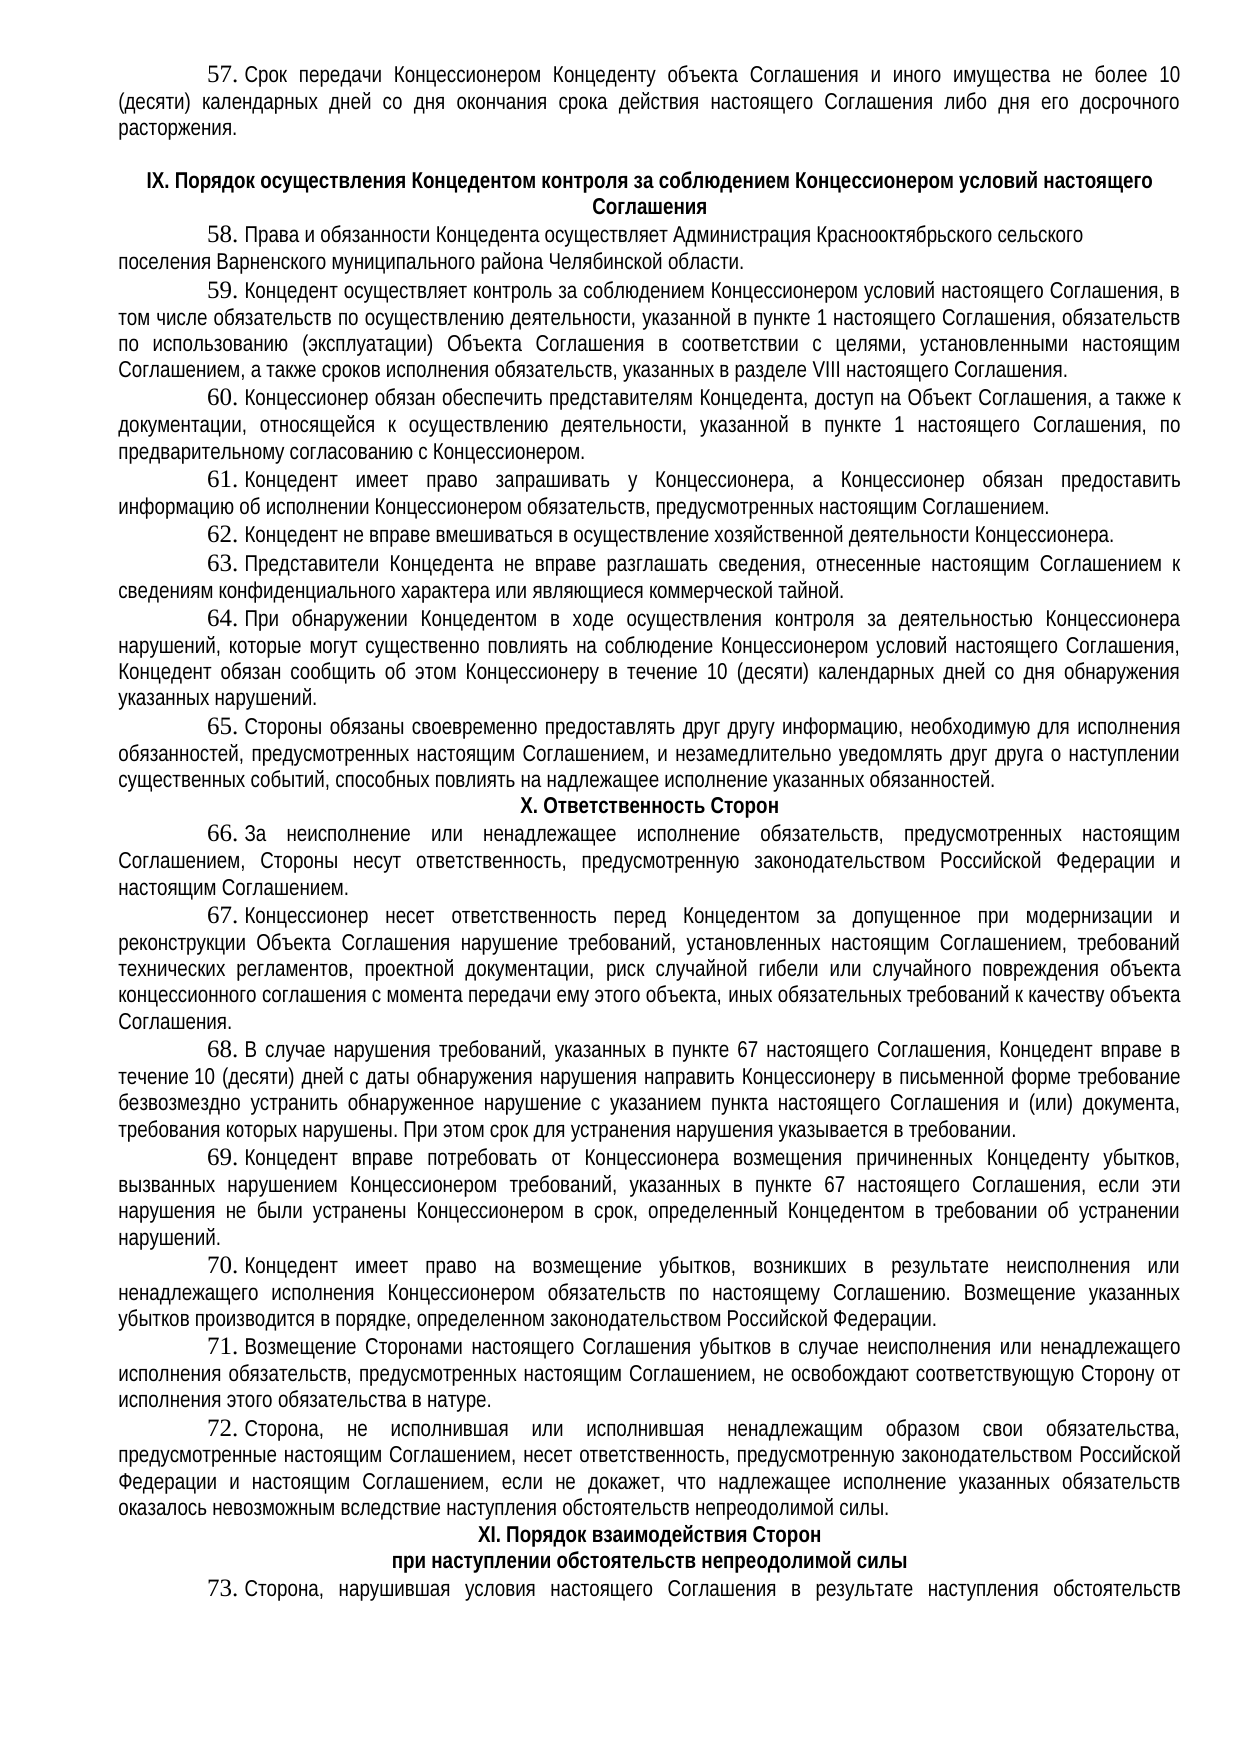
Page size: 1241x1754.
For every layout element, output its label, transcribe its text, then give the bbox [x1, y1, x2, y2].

list За неисполнение или ненадлежащее исполнение обязательств, предусмотренных настоящим Соглашением, Стороны несут ответственность, предусмотренную законодательством Российской Федерации и настоящим Соглашением. [118, 818, 1181, 900]
text IX. Порядок осуществления Концедентом контроля за соблюдением Концессионером условий настоящего Соглашения [118, 167, 1181, 219]
list Концедент имеет право запрашивать у Концессионера, а Концессионер обязан предоставить информацию об исполнении Концессионером обязательств, предусмотренных настоящим Соглашением. [118, 464, 1181, 519]
list Возмещение Сторонами настоящего Соглашения убытков в случае неисполнения или ненадлежащего исполнения обязательств, предусмотренных настоящим Соглашением, не освобождают соответствующую Сторону от исполнения этого обязательства в натуре. [118, 1331, 1181, 1413]
list Концессионер несет ответственность перед Концедентом за допущенное при модернизации и реконструкции Объекта Соглашения нарушение требований, установленных настоящим Соглашением, требований технических регламентов, проектной документации, риск случайной гибели или случайного повреждения объекта концессионного соглашения с момента передачи ему этого объекта, иных обязательных требований к качеству объекта Соглашения. [118, 900, 1181, 981]
list Сторона, не исполнившая или исполнившая ненадлежащим образом свои обязательства, предусмотренные настоящим Соглашением, несет ответственность, предусмотренную законодательством Российской Федерации и настоящим Соглашением, если не докажет, что надлежащее исполнение указанных обязательств оказалось невозможным вследствие наступления обстоятельств непреодолимой силы. [118, 1413, 1181, 1521]
list Права и обязанности Концедента осуществляет Администрация Краснооктябрьского сельского поселения Варненского муниципального района Челябинской области. [118, 219, 1181, 275]
list Концедент вправе потребовать от Концессионера возмещения причиненных Концеденту убытков, вызванных нарушением Концессионером требований, указанных в пункте 67 настоящего Соглашения, если эти нарушения не были устранены Концессионером в срок, определенный Концедентом в требовании об устранении нарушений. [118, 1142, 1181, 1250]
list Концессионер обязан обеспечить представителям Концедента, доступ на Объект Соглашения, а также к документации, относящейся к осуществлению деятельности, указанной в пункте 1 настоящего Соглашения, по предварительному согласованию с Концессионером. [118, 382, 1181, 464]
text XI. Порядок взаимодействия Сторон [118, 1521, 1181, 1547]
text X. Ответственность Сторон [118, 792, 1181, 818]
list В случае нарушения требований, указанных в пункте 67 настоящего Соглашения, Концедент вправе в течение 10 (десяти) дней с даты обнаружения нарушения направить Концессионеру в письменной форме требование безвозмездно устранить обнаруженное нарушение с указанием пункта настоящего Соглашения и (или) документа, требования которых нарушены. При этом срок для устранения нарушения указывается в требовании. [118, 1034, 1181, 1142]
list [118, 1573, 1181, 1602]
list Концедент осуществляет контроль за соблюдением Концессионером условий настоящего Соглашения, в том числе обязательств по осуществлению деятельности, указанной в пункте 1 настоящего Соглашения, обязательств по использованию (эксплуатации) Объекта Соглашения в соответствии с целями, установленными настоящим Соглашением, а также сроков исполнения обязательств, указанных в разделе VIII настоящего Соглашения. [118, 275, 1181, 382]
list Стороны обязаны своевременно предоставлять друг другу информацию, необходимую для исполнения обязанностей, предусмотренных настоящим Соглашением, и незамедлительно уведомлять друг друга о наступлении существенных событий, способных повлиять на надлежащее исполнение указанных обязанностей. [118, 711, 1181, 792]
list Концедент имеет право на возмещение убытков, возникших в результате неисполнения или ненадлежащего исполнения Концессионером обязательств по настоящему Соглашению. Возмещение указанных убытков производится в порядке, определенном законодательством Российской Федерации. [118, 1250, 1181, 1331]
list Представители Концедента не вправе разглашать сведения, отнесенные настоящим Соглашением к сведениям конфиденциального характера или являющиеся коммерческой тайной. [118, 548, 1181, 603]
text при наступлении обстоятельств непреодолимой силы [118, 1547, 1181, 1573]
list При обнаружении Концедентом в ходе осуществления контроля за деятельностью Концессионера нарушений, которые могут существенно повлиять на соблюдение Концессионером условий настоящего Соглашения, Концедент обязан сообщить об этом Концессионеру в течение 10 (десяти) календарных дней со дня обнаружения указанных нарушений. [118, 603, 1181, 711]
list Срок передачи Концессионером Концеденту объекта Соглашения и иного имущества не более 10 (десяти) календарных дней со дня окончания срока действия настоящего Соглашения либо дня его досрочного расторжения. [118, 59, 1181, 141]
list Концедент не вправе вмешиваться в осуществление хозяйственной деятельности Концессионера. [118, 519, 1181, 548]
list Концессионер несет ответственность перед Концедентом за допущенное при модернизации и реконструкции Объекта Соглашения нарушение требований, установленных настоящим Соглашением, требований технических регламентов, проектной документации, риск случайной гибели или случайного повреждения объекта концессионного соглашения с момента передачи ему этого объекта, иных обязательных требований к качеству объекта Соглашения. [118, 981, 1181, 1034]
